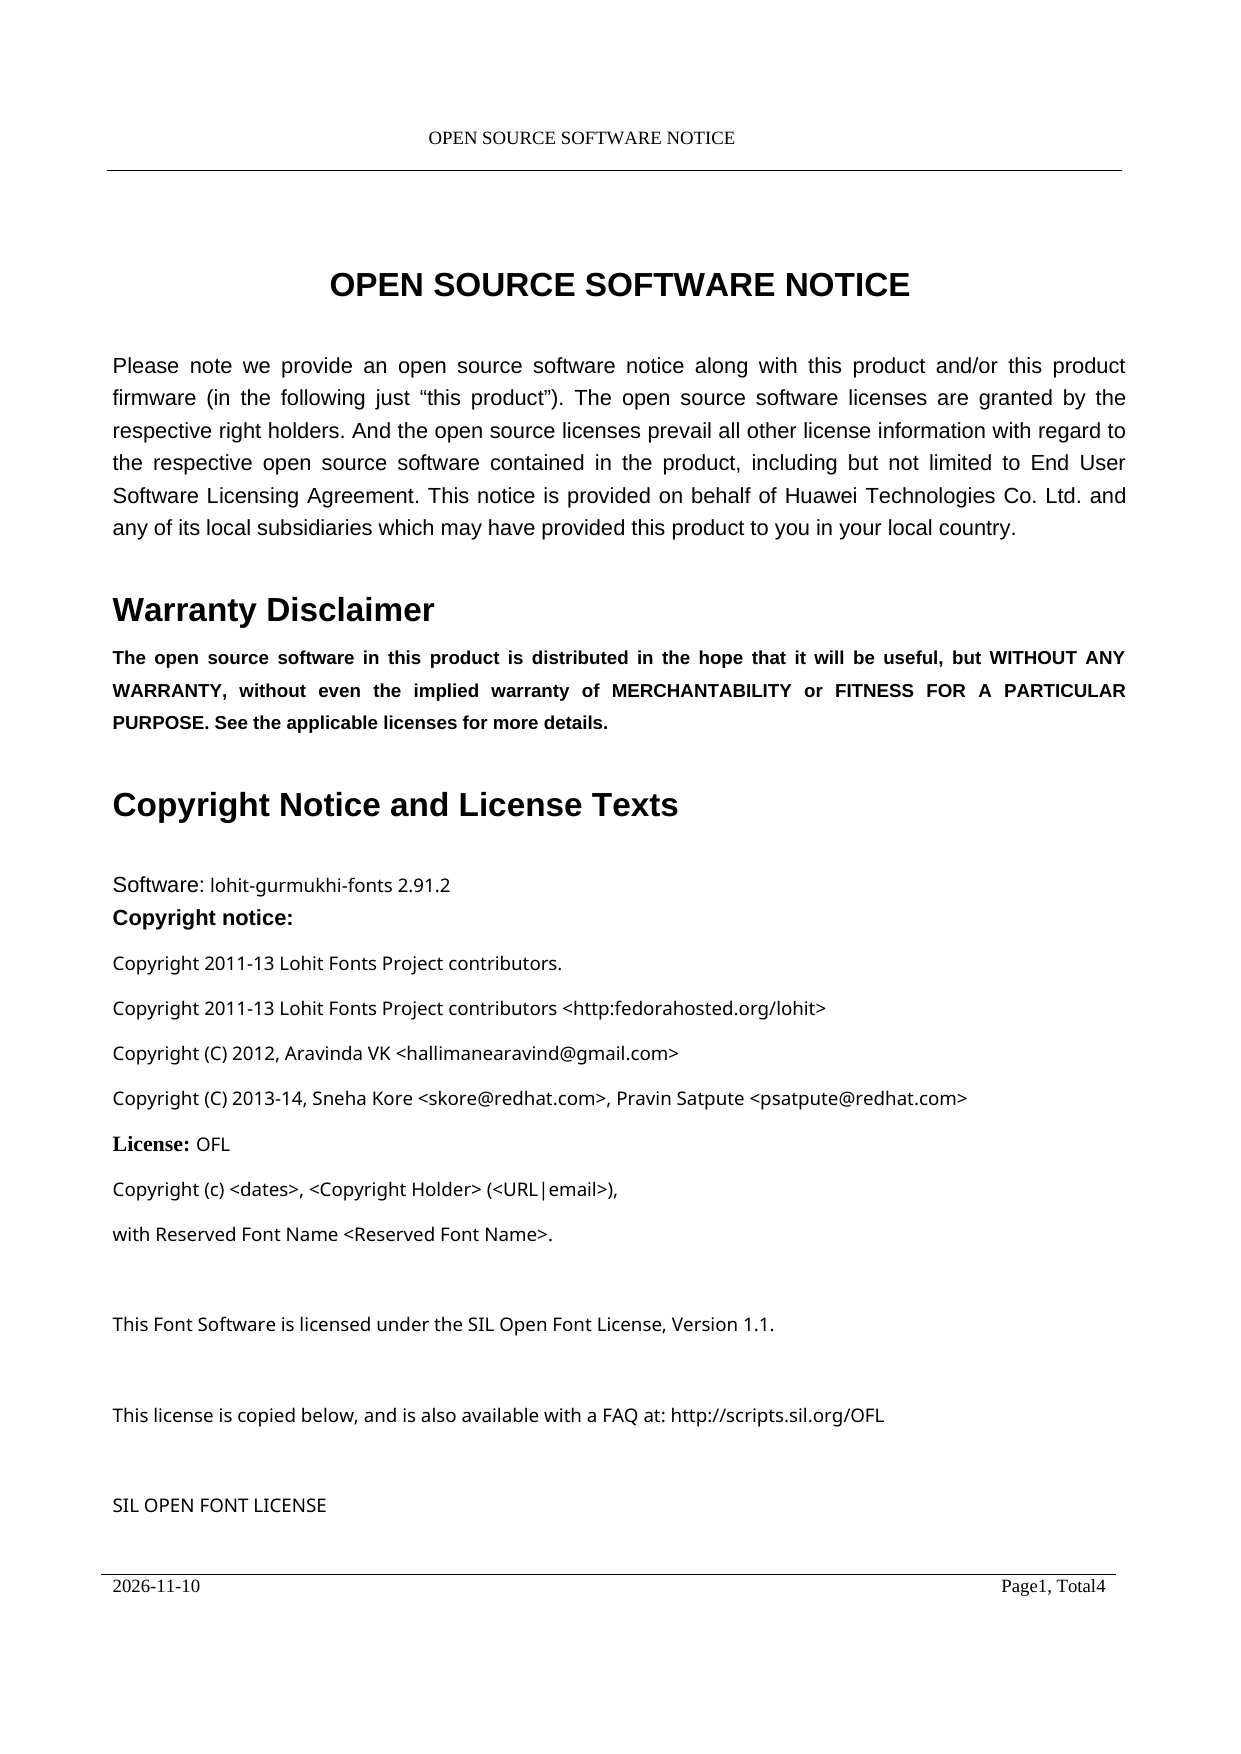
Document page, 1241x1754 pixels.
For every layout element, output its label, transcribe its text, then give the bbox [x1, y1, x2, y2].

text Copyright (C) 2012, Aravinda VK <hallimanearavind@gmail.com> [112, 1037, 1128, 1069]
text Copyright (c) <dates>, <Copyright Holder> (<URL|email>), [112, 1173, 1128, 1205]
text Warranty Disclaimer [112, 576, 1128, 641]
text License: OFL [112, 1127, 1128, 1160]
text Copyright (C) 2013-14, Sneha Kore <skore@redhat.com>, Pravin Satpute <psatpute@redhat.com> [112, 1082, 1128, 1115]
text Software: lohit-gurmukhi-fonts 2.91.2 [112, 869, 1128, 901]
text This Font Software is licensed under the SIL Open Font License, Version 1.1. [112, 1308, 1128, 1341]
text Copyright 2011-13 Lohit Fonts Project contributors. [112, 947, 1128, 979]
text Copyright notice: [112, 901, 1128, 934]
text The open source software in this product is distributed in the hope that it will be useful, but WITHOUT ANY WARRANTY, without even the implied warranty of MERCHANTABILITY or FITNESS FOR A PARTICULAR PURPOSE. See the applicable licenses for more details. [112, 641, 1128, 739]
text with Reserved Font Name <Reserved Font Name>. [112, 1218, 1128, 1251]
text OPEN SOURCE SOFTWARE NOTICE [112, 251, 1128, 316]
text SIL OPEN FONT LICENSE [112, 1489, 1128, 1521]
text Copyright 2011-13 Lohit Fonts Project contributors <http:fedorahosted.org/lohit> [112, 992, 1128, 1024]
text Please note we provide an open source software notice along with this product and/or this product firmware (in the following just “this product”). The open source software licenses are granted by the respective right holders. And the open source licenses prevail all other license information with regard to the respective open source software contained in the product, including but not limited to End User Software Licensing Agreement. This notice is provided on behalf of Huawei Technologies Co. Ltd. and any of its local subsidiaries which may have provided this product to you in your local country. [112, 349, 1128, 544]
text This license is copied below, and is also available with a FAQ at: http://scripts.sil.org/OFL [112, 1399, 1128, 1431]
text Copyright Notice and License Texts [112, 771, 1128, 836]
